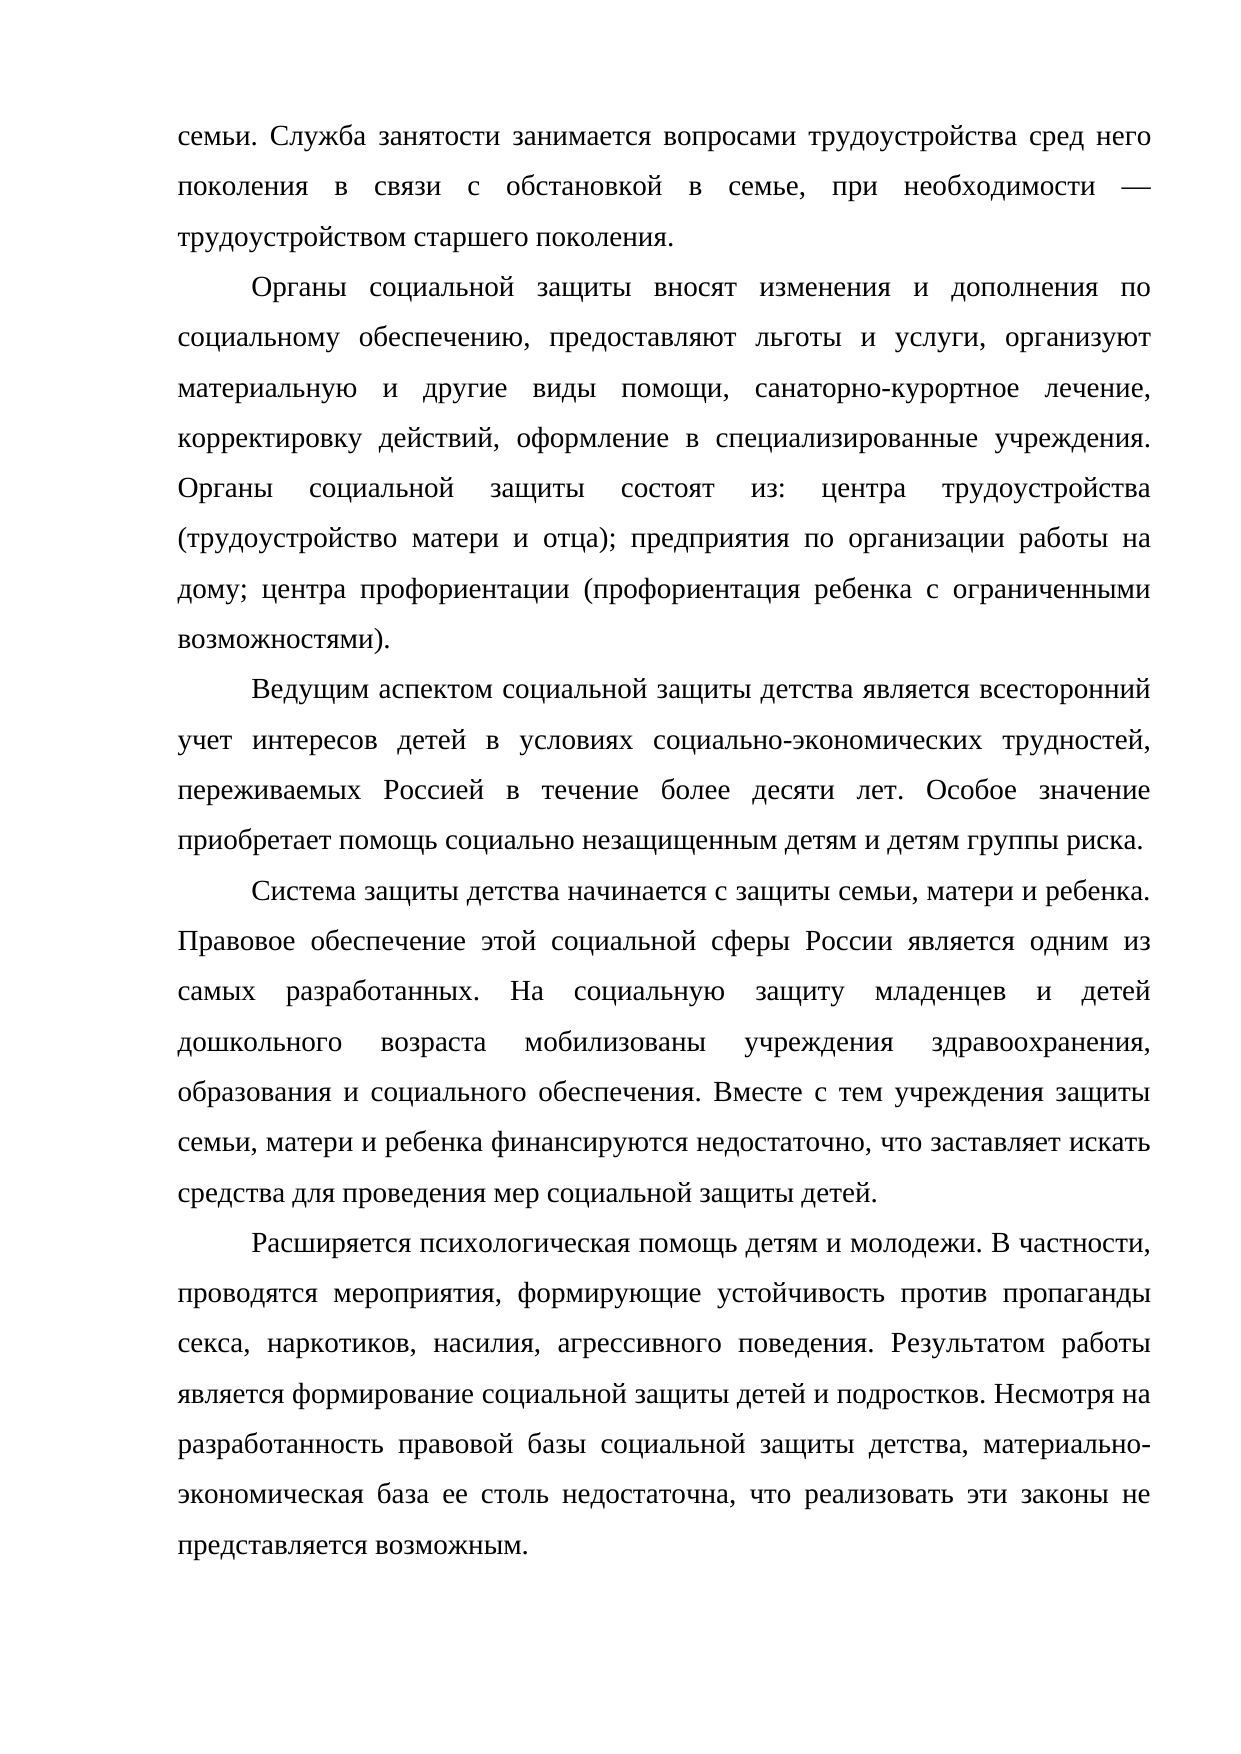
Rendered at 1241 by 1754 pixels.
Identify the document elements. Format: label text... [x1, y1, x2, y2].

text Органы социальной защиты вносят изменения и дополнения по социальному обеспечению, предоставляют льготы и услуги, организуют материальную и другие виды помощи, санаторно-курортное лечение, корректировку действий, оформление в специализированные учреждения. Органы социальной защиты состоят из: центра трудоустройства (трудоустройство матери и отца); предприятия по организации работы на дому; центра профориентации (профориентация ребенка с ограниченными возможностями). [177, 269, 1152, 655]
text Ведущим аспектом социальной защиты детства является всесторонний учет интересов детей в условиях социально-экономических трудностей, переживаемых Россией в течение более десяти лет. Особое значение приобретает помощь социально незащищенным детям и детям группы риска. [177, 672, 1152, 856]
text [177, 118, 1152, 252]
text Система защиты детства начинается с защиты семьи, матери и ребенка. Правовое обеспечение этой социальной сферы России является одним из самых разработанных. На социальную защиту младенцев и детей дошкольного возраста мобилизованы учреждения здравоохранения, образования и социального обеспечения. Вместе с тем учреждения защиты семьи, матери и ребенка финансируются недостаточно, что заставляет искать средства для проведения мер социальной защиты детей. [177, 873, 1152, 1208]
text Расширяется психологическая помощь детям и молодежи. В частности, проводятся мероприятия, формирующие устойчивость против пропаганды секса, наркотиков, насилия, агрессивного поведения. Результатом работы является формирование социальной защиты детей и подростков. Несмотря на разработанность правовой базы социальной защиты детства, материально-экономическая база ее столь недостаточна, что реализовать эти законы не представляется возможным. [177, 1225, 1152, 1560]
